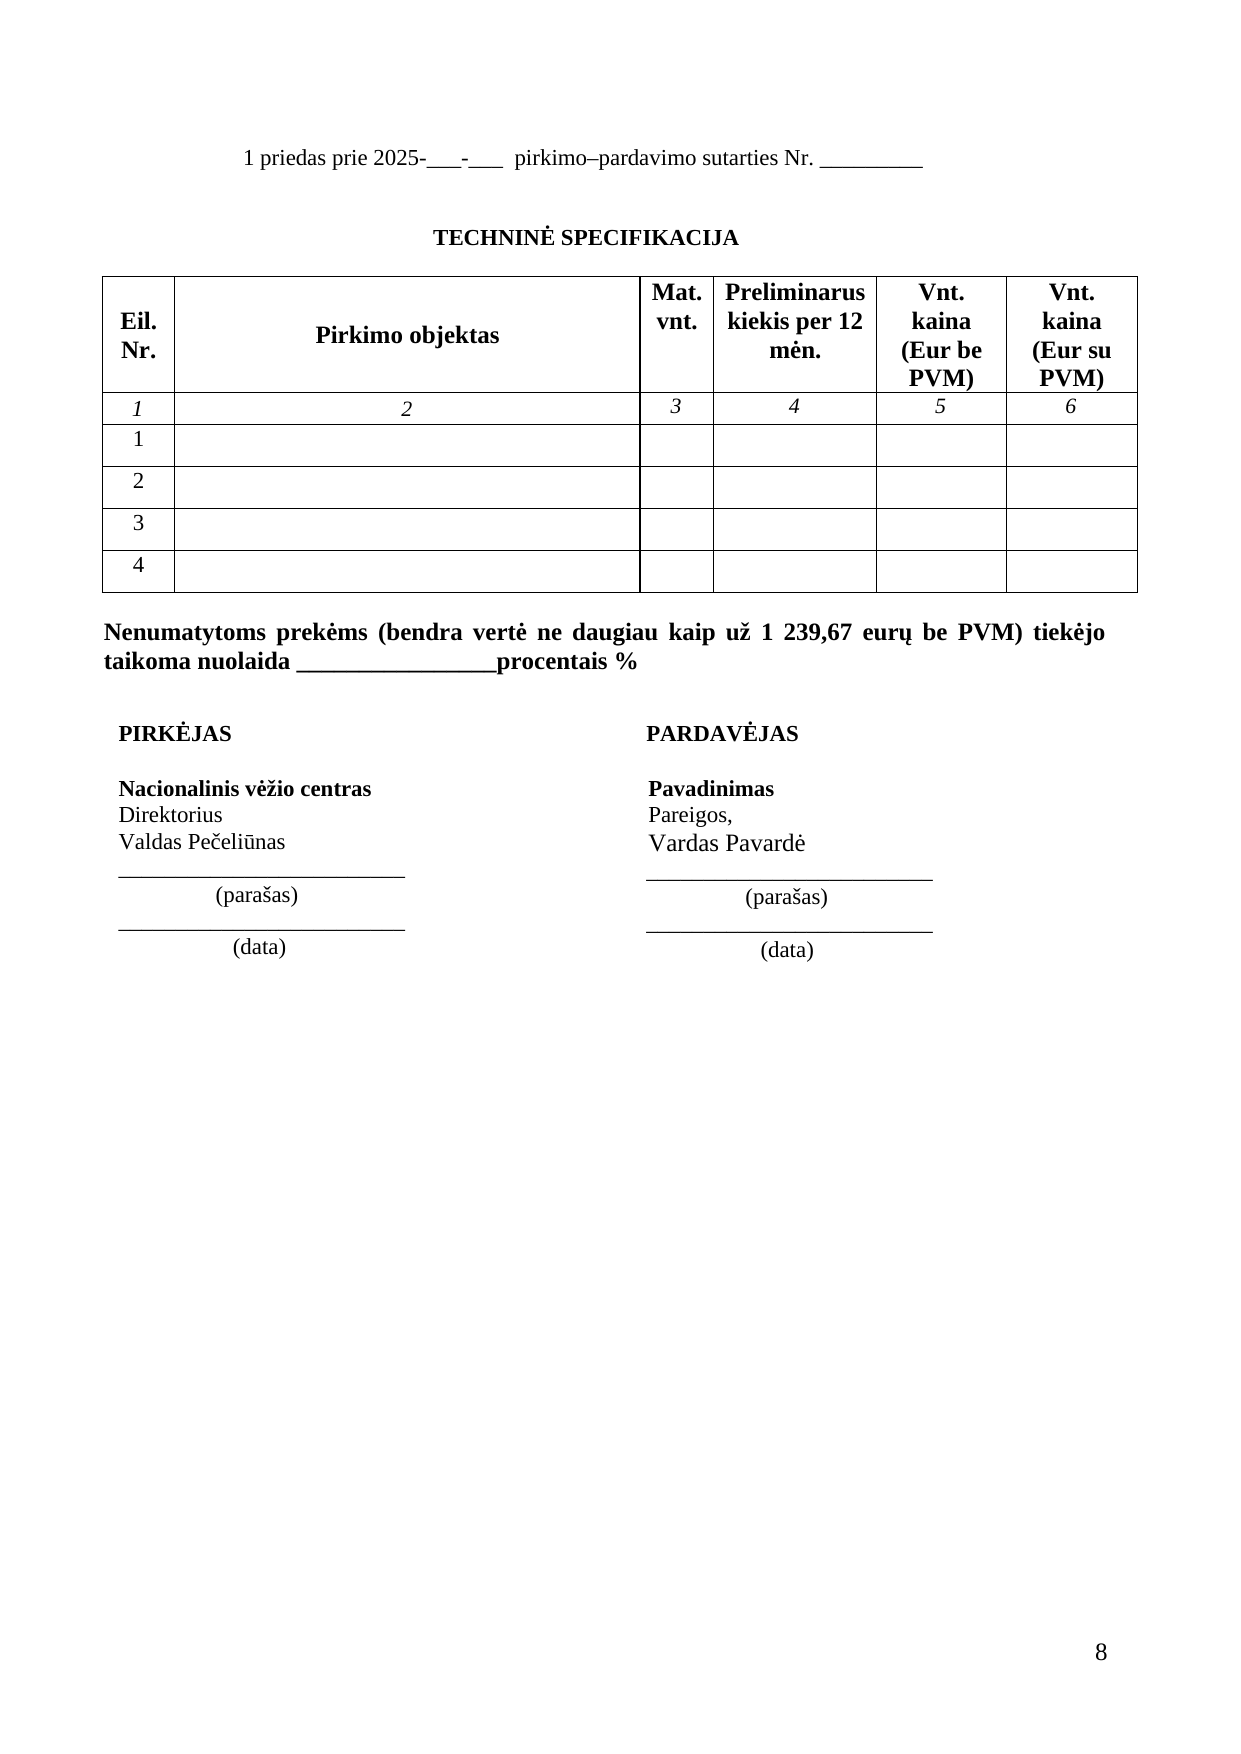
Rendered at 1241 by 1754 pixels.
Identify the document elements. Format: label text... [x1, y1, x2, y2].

table_cell [641, 467, 713, 508]
table_cell [641, 425, 713, 466]
table_cell 4 [714, 393, 876, 423]
table_cell [714, 551, 876, 592]
table_cell [641, 509, 713, 550]
table_cell [641, 551, 713, 592]
table_cell [1007, 509, 1137, 550]
table_header PARDAVĖJAS Pavadinimas Pareigos, Vardas Pavardė _________________________ (parašas) _________________________ (data) [635, 720, 1078, 991]
table_cell 4 [103, 551, 174, 592]
table_cell [877, 509, 1006, 550]
table_cell 6 [1007, 393, 1137, 423]
table_cell 5 [877, 393, 1006, 423]
table_cell 3 [641, 393, 713, 423]
table_header Eil. Nr. [103, 277, 174, 392]
table_cell 1 [103, 393, 174, 423]
table_cell [877, 425, 1006, 466]
table_cell 2 [103, 467, 174, 508]
text TECHNINĖ SPECIFIKACIJA [59, 223, 1107, 250]
table_header Mat. vnt. [641, 277, 713, 392]
table_cell 1 [103, 425, 174, 466]
table_cell [175, 425, 639, 466]
text Nenumatytoms prekėms (bendra vertė ne daugiau kaip už 1 239,67 eurų be PVM) tiekėjo taikoma nuolaida ________________procentais % [103, 617, 1107, 675]
table_cell [877, 467, 1006, 508]
table_cell [175, 551, 639, 592]
table_cell [1007, 551, 1137, 592]
table_cell [714, 425, 876, 466]
table_cell 2 [175, 393, 639, 423]
table_cell [877, 551, 1006, 592]
table_header Preliminarus kiekis per 12 mėn. [714, 277, 876, 392]
table_cell [1007, 425, 1137, 466]
table_header Vnt. kaina (Eur be PVM) [877, 277, 1006, 392]
table_header Vnt. kaina (Eur su PVM) [1007, 277, 1137, 392]
table_cell 3 [103, 509, 174, 550]
table_cell [175, 467, 639, 508]
text 1 priedas prie 2025-___-___ pirkimo–pardavimo sutarties Nr. _________ [59, 144, 1107, 171]
table_cell [714, 467, 876, 508]
table_cell [175, 509, 639, 550]
table_cell [714, 509, 876, 550]
table_header Pirkimo objektas [175, 277, 639, 392]
table_header PIRKĖJAS Nacionalinis vėžio centras Direktorius Valdas Pečeliūnas _________________________ (parašas) _________________________ (data) [89, 720, 635, 991]
table_cell [1007, 467, 1137, 508]
